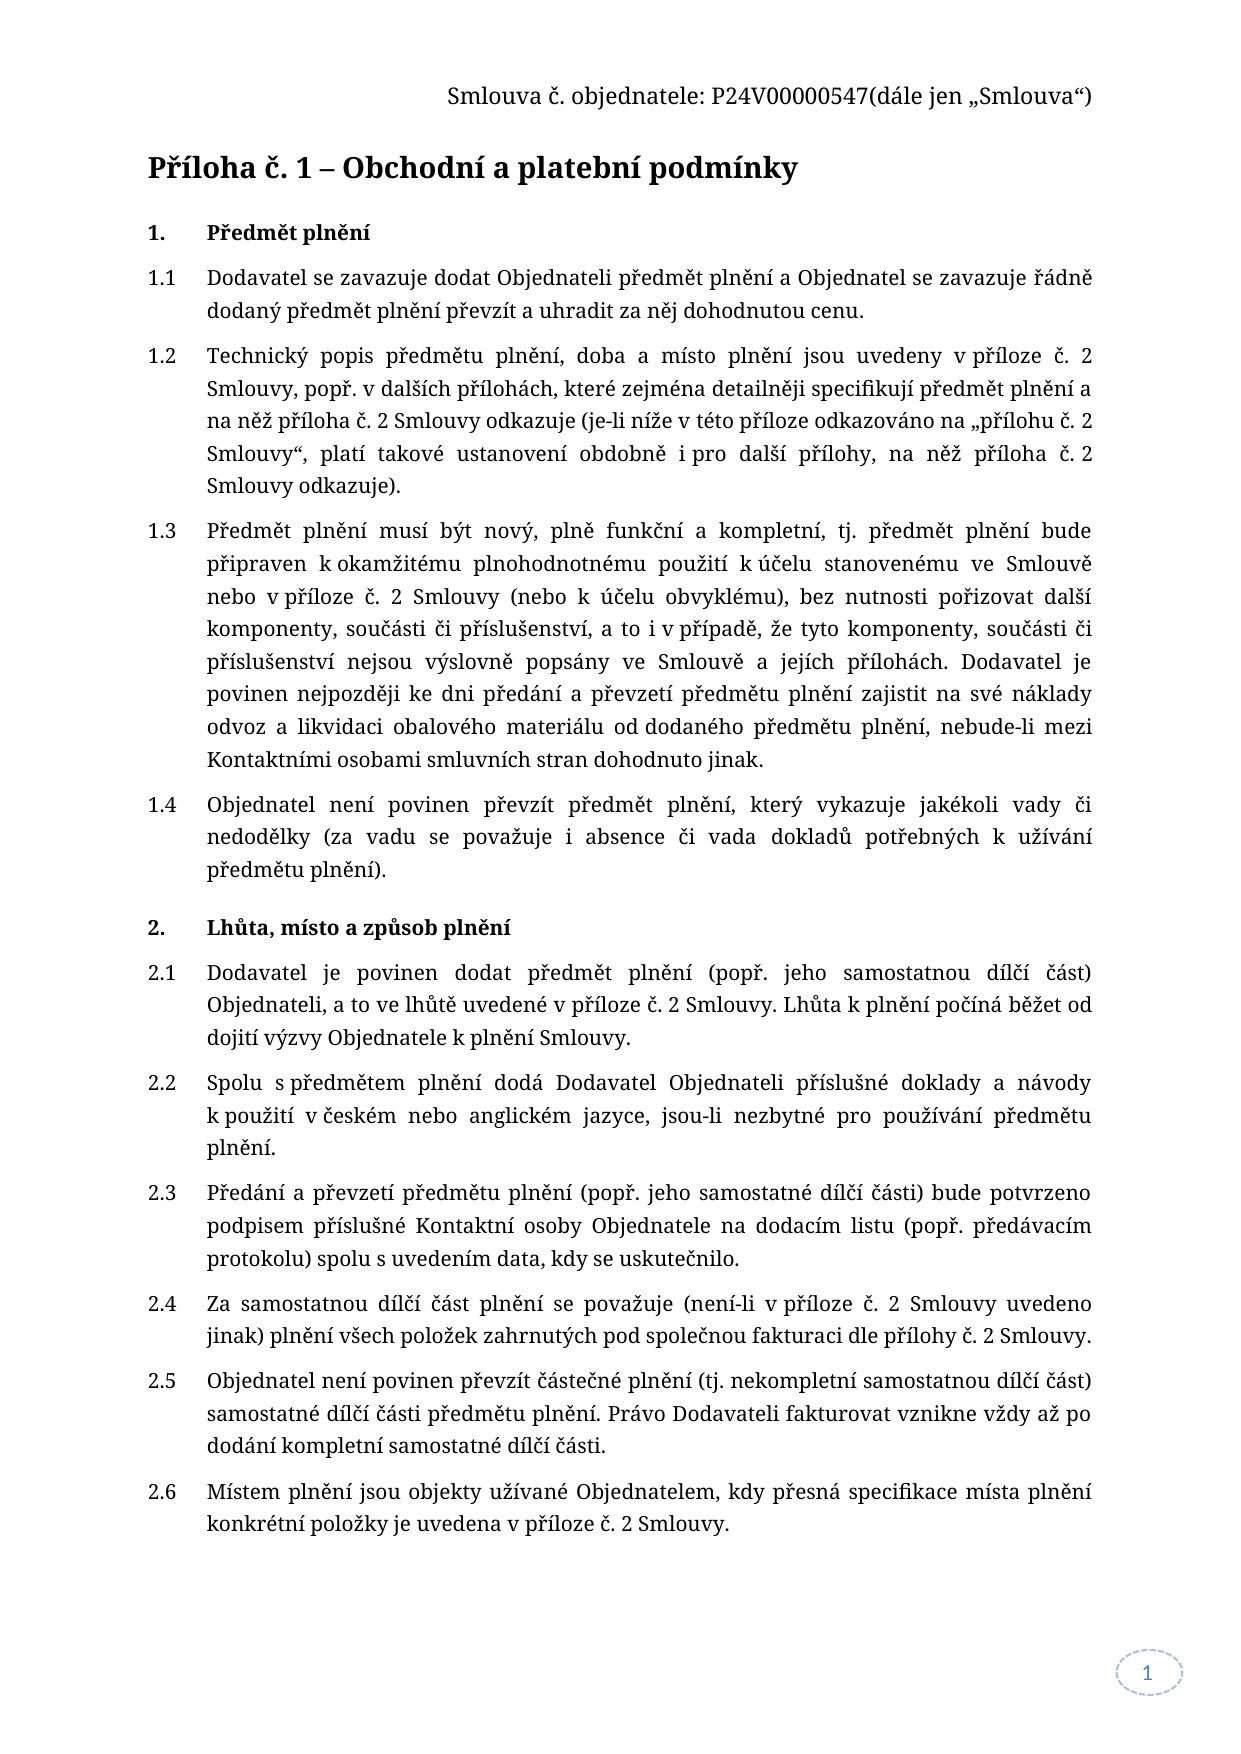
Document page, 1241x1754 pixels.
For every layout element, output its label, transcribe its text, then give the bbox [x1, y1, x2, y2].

list Technický popis předmětu plnění, doba a místo plnění jsou uvedeny v příloze č. 2 Smlouvy, popř. v dalších přílohách, které zejména detailněji specifikují předmět plnění a na něž příloha č. 2 Smlouvy odkazuje (je-li níže v této příloze odkazováno na „přílohu č. 2 Smlouvy“, platí takové ustanovení obdobně i pro další přílohy, na něž příloha č. 2 Smlouvy odkazuje). [148, 341, 1093, 500]
list Předmět plnění musí být nový, plně funkční a kompletní, tj. předmět plnění bude připraven k okamžitému plnohodnotnému použití k účelu stanovenému ve Smlouvě nebo v příloze č. 2 Smlouvy (nebo k účelu obvyklému), bez nutnosti pořizovat další komponenty, součásti či příslušenství, a to i v případě, že tyto komponenty, součásti či příslušenství nejsou výslovně popsány ve Smlouvě a jejích přílohách. Dodavatel je povinen nejpozději ke dni předání a převzetí předmětu plnění zajistit na své náklady odvoz a likvidaci obalového materiálu od dodaného předmětu plnění, nebude-li mezi Kontaktními osobami smluvních stran dohodnuto jinak. [148, 517, 1093, 773]
list Objednatel není povinen převzít částečné plnění (tj. nekompletní samostatnou dílčí část) samostatné dílčí části předmětu plnění. Právo Dodavateli fakturovat vznikne vždy až po dodání kompletní samostatné dílčí části. [148, 1366, 1093, 1460]
list Objednatel není povinen převzít předmět plnění, který vykazuje jakékoli vady či nedodělky (za vadu se považuje i absence či vada dokladů potřebných k užívání předmětu plnění). [148, 790, 1093, 883]
list Za samostatnou dílčí část plnění se považuje (není-li v příloze č. 2 Smlouvy uvedeno jinak) plnění všech položek zahrnutých pod společnou fakturaci dle přílohy č. 2 Smlouvy. [148, 1289, 1093, 1350]
list Místem plnění jsou objekty užívané Objednatelem, kdy přesná specifikace místa plnění konkrétní položky je uvedena v příloze č. 2 Smlouvy. [148, 1477, 1093, 1538]
list Předání a převzetí předmětu plnění (popř. jeho samostatné dílčí části) bude potvrzeno podpisem příslušné Kontaktní osoby Objednatele na dodacím listu (popř. předávacím protokolu) spolu s uvedením data, kdy se uskutečnilo. [148, 1178, 1093, 1272]
list Předmět plnění [148, 218, 1093, 247]
list Dodavatel se zavazuje dodat Objednateli předmět plnění a Objednatel se zavazuje řádně dodaný předmět plnění převzít a uhradit za něj dohodnutou cenu. [148, 263, 1093, 324]
text Příloha č. 1 – Obchodní a platební podmínky [148, 148, 1093, 187]
list Spolu s předmětem plnění dodá Dodavatel Objednateli příslušné doklady a návody k použití v českém nebo anglickém jazyce, jsou-li nezbytné pro používání předmětu plnění. [148, 1068, 1093, 1162]
list Lhůta, místo a způsob plnění [148, 913, 1093, 941]
list Dodavatel je povinen dodat předmět plnění (popř. jeho samostatnou dílčí část) Objednateli, a to ve lhůtě uvedené v příloze č. 2 Smlouvy. Lhůta k plnění počíná běžet od dojití výzvy Objednatele k plnění Smlouvy. [148, 958, 1093, 1051]
